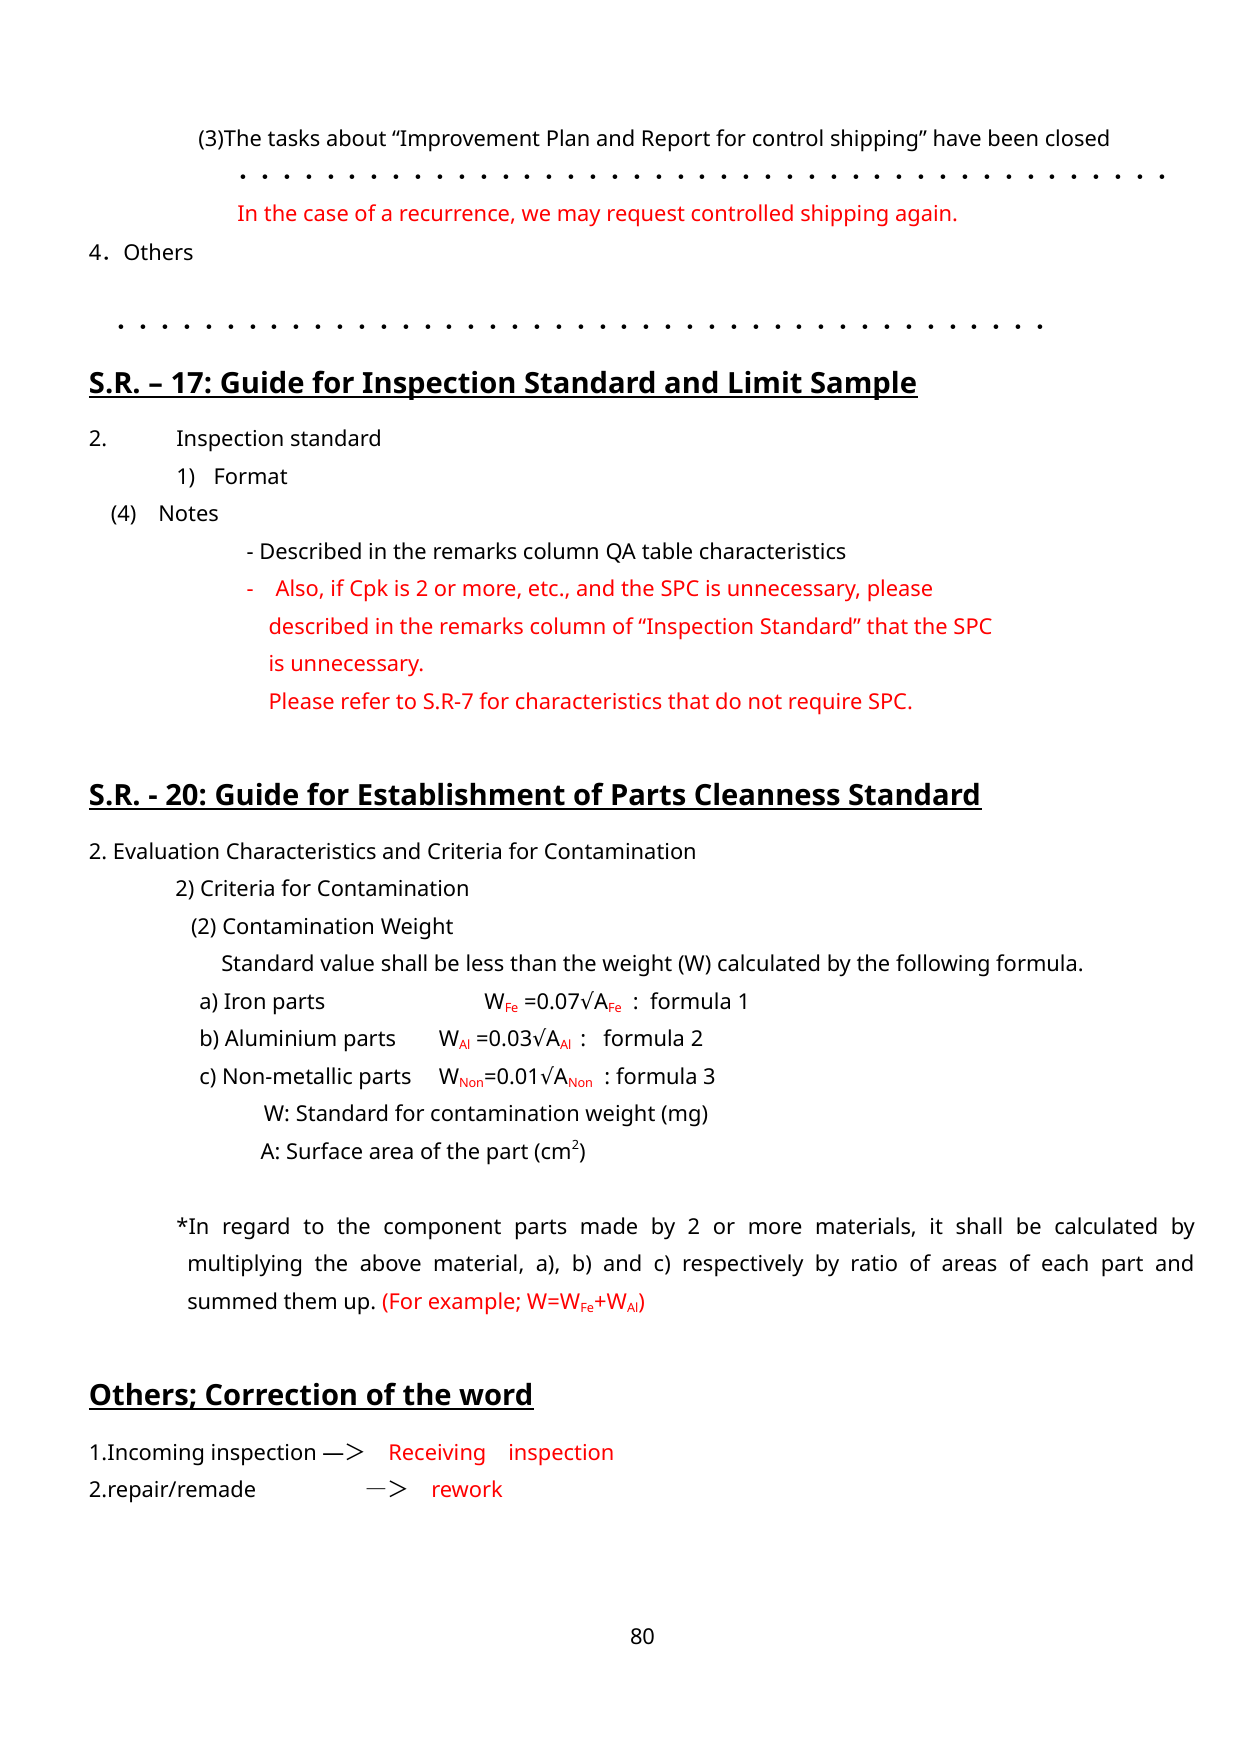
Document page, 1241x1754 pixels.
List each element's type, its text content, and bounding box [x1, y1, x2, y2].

text 2.repair/remade ―＞ rework [89, 1469, 1196, 1507]
text 1.Incoming inspection ―＞ Receiving inspection [89, 1432, 1196, 1469]
text S.R. - 20: Guide for Establishment of Parts Cleanness Standard [89, 757, 1196, 832]
text - Described in the remarks column QA table characteristics [246, 532, 1196, 569]
text Others; Correction of the word [89, 1357, 1196, 1432]
text A: Surface area of the part (cm2) [111, 1132, 1196, 1169]
text 2. Inspection standard [89, 419, 1196, 457]
text *In regard to the component parts made by 2 or more materials, it shall be calculated by multiplying the above material, a), b) and c) respectively by ratio of areas of each part and summed them up. (For example; W=WFe+WAl) [176, 1207, 1196, 1319]
text is unnecessary. [246, 644, 1196, 682]
text Please refer to S.R-7 for characteristics that do not require SPC. [246, 682, 1196, 719]
text 4．Others [89, 232, 1196, 269]
list Format [176, 457, 1196, 494]
text (3)The tasks about “Improvement Plan and Report for control shipping” have been closed [89, 119, 1196, 157]
text (4) Notes [89, 494, 1196, 532]
text ・・・・・・・・・・・・・・・・・・・・・・・・・・・・・・・・・・・・・・・・・・・ [89, 269, 1196, 344]
text S.R. – 17: Guide for Inspection Standard and Limit Sample [89, 344, 1196, 419]
text a) Iron parts WFe =0.07√AFe : formula 1 [199, 982, 1196, 1019]
text ・・・・・・・・・・・・・・・・・・・・・・・・・・・・・・・・・・・・・・・・・・・ [89, 157, 1196, 194]
text b) Aluminium parts WAl =0.03√AAl : formula 2 [199, 1019, 1196, 1057]
text In the case of a recurrence, we may request controlled shipping again. [237, 194, 1196, 232]
text 2) Criteria for Contamination [109, 869, 1196, 907]
text (2) Contamination Weight [191, 907, 1196, 944]
text c) Non-metallic parts WNon=0.01√ANon : formula 3 [199, 1057, 1196, 1094]
text described in the remarks column of “Inspection Standard” that the SPC [246, 607, 1196, 644]
text Standard value shall be less than the weight (W) calculated by the following formula. [112, 944, 1196, 982]
text - Also, if Cpk is 2 or more, etc., and the SPC is unnecessary, please [246, 569, 1196, 607]
text W: Standard for contamination weight (mg) [177, 1094, 1196, 1132]
text 2. Evaluation Characteristics and Criteria for Contamination [89, 832, 1196, 869]
